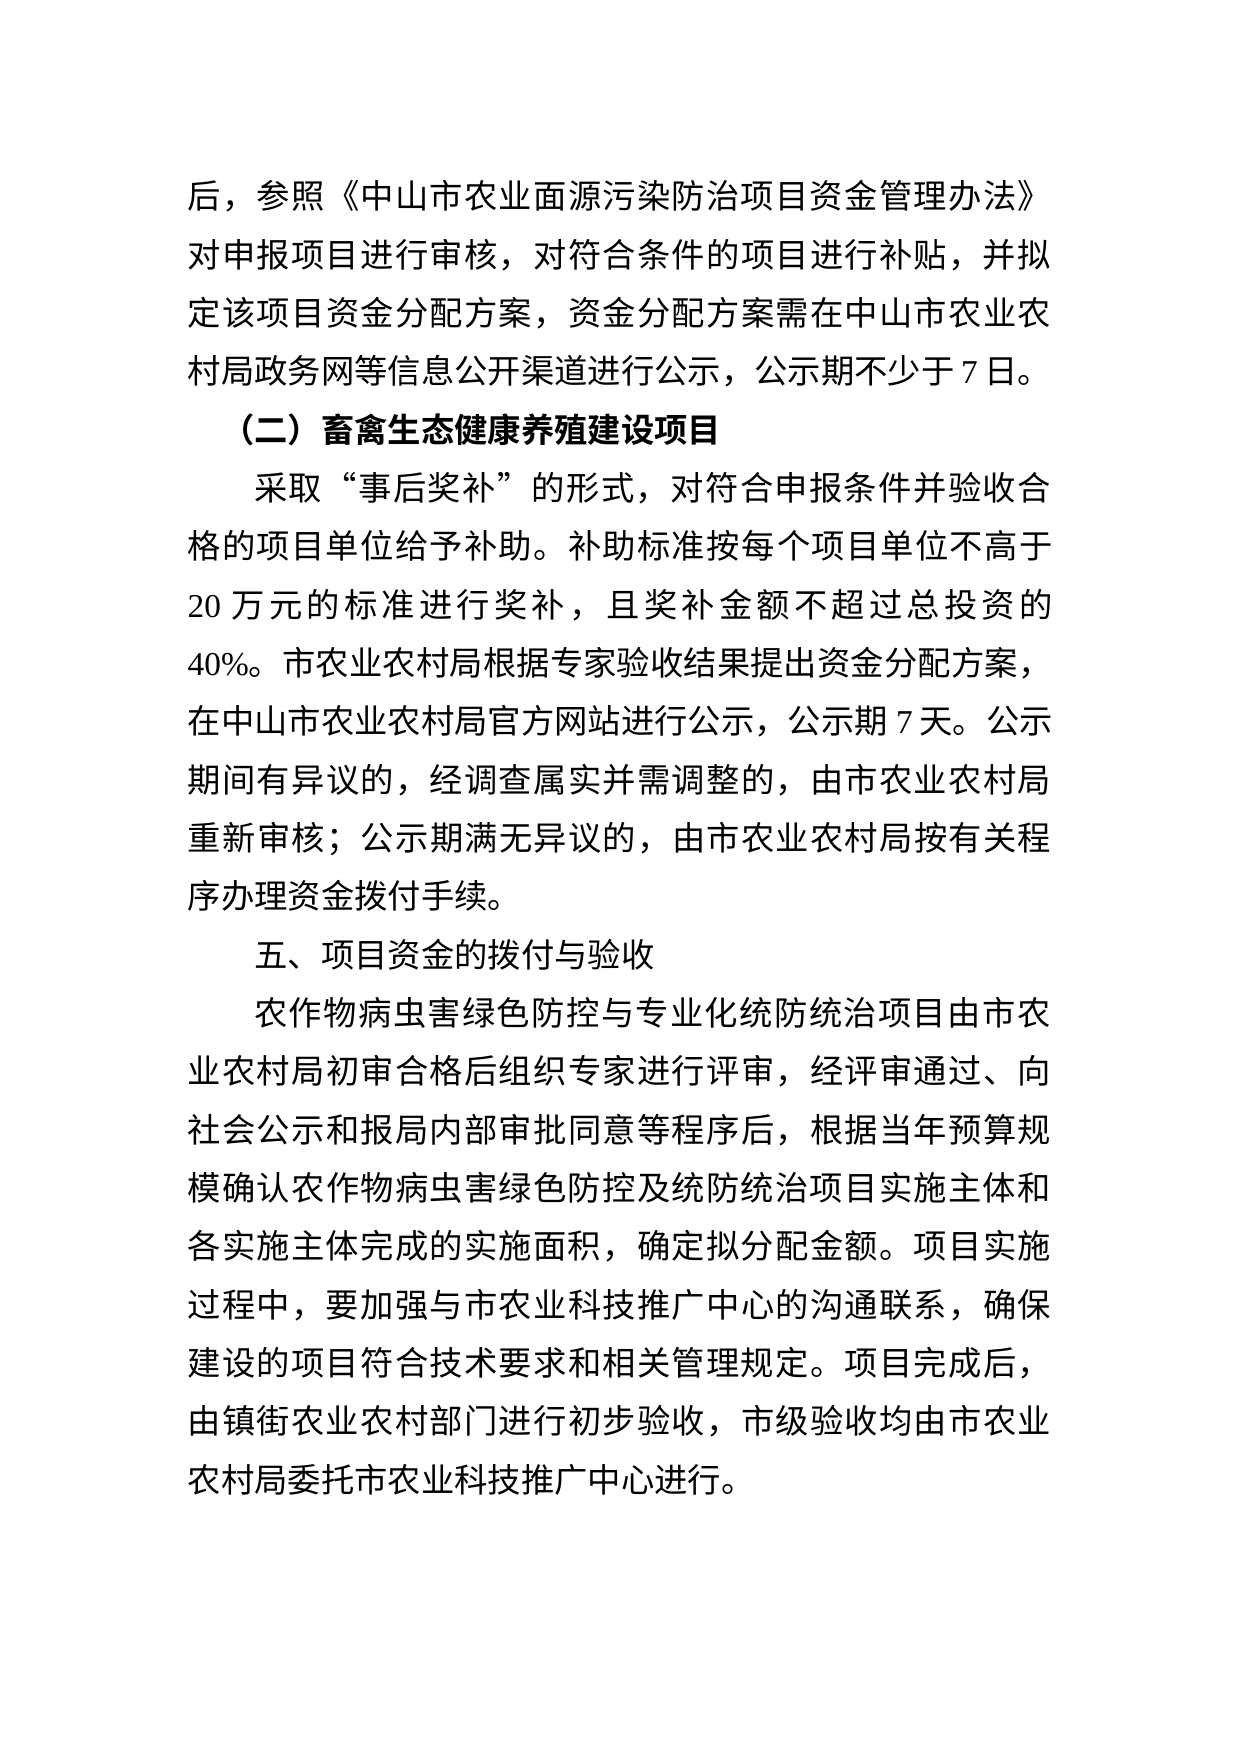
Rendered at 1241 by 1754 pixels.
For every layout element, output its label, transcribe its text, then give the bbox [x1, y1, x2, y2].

text 采取“事后奖补”的形式，对符合申报条件并验收合格的项目单位给予补助。补助标准按每个项目单位不高于20万元的标准进行奖补，且奖补金额不超过总投资的40%。市农业农村局根据专家验收结果提出资金分配方案，在中山市农业农村局官方网站进行公示，公示期7天。公示期间有异议的，经调查属实并需调整的，由市农业农村局重新审核；公示期满无异议的，由市农业农村局按有关程序办理资金拨付手续。 [187, 454, 1053, 920]
text 农作物病虫害绿色防控与专业化统防统治项目由市农业农村局初审合格后组织专家进行评审，经评审通过、向社会公示和报局内部审批同意等程序后，根据当年预算规模确认农作物病虫害绿色防控及统防统治项目实施主体和各实施主体完成的实施面积，确定拟分配金额。项目实施过程中，要加强与市农业科技推广中心的沟通联系，确保建设的项目符合技术要求和相关管理规定。项目完成后，由镇街农业农村部门进行初步验收，市级验收均由市农业农村局委托市农业科技推广中心进行。 [187, 979, 1053, 1504]
text 五、项目资金的拨付与验收 [187, 920, 1053, 979]
list （二）畜禽生态健康养殖建设项目 [187, 395, 1053, 454]
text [187, 162, 1053, 395]
